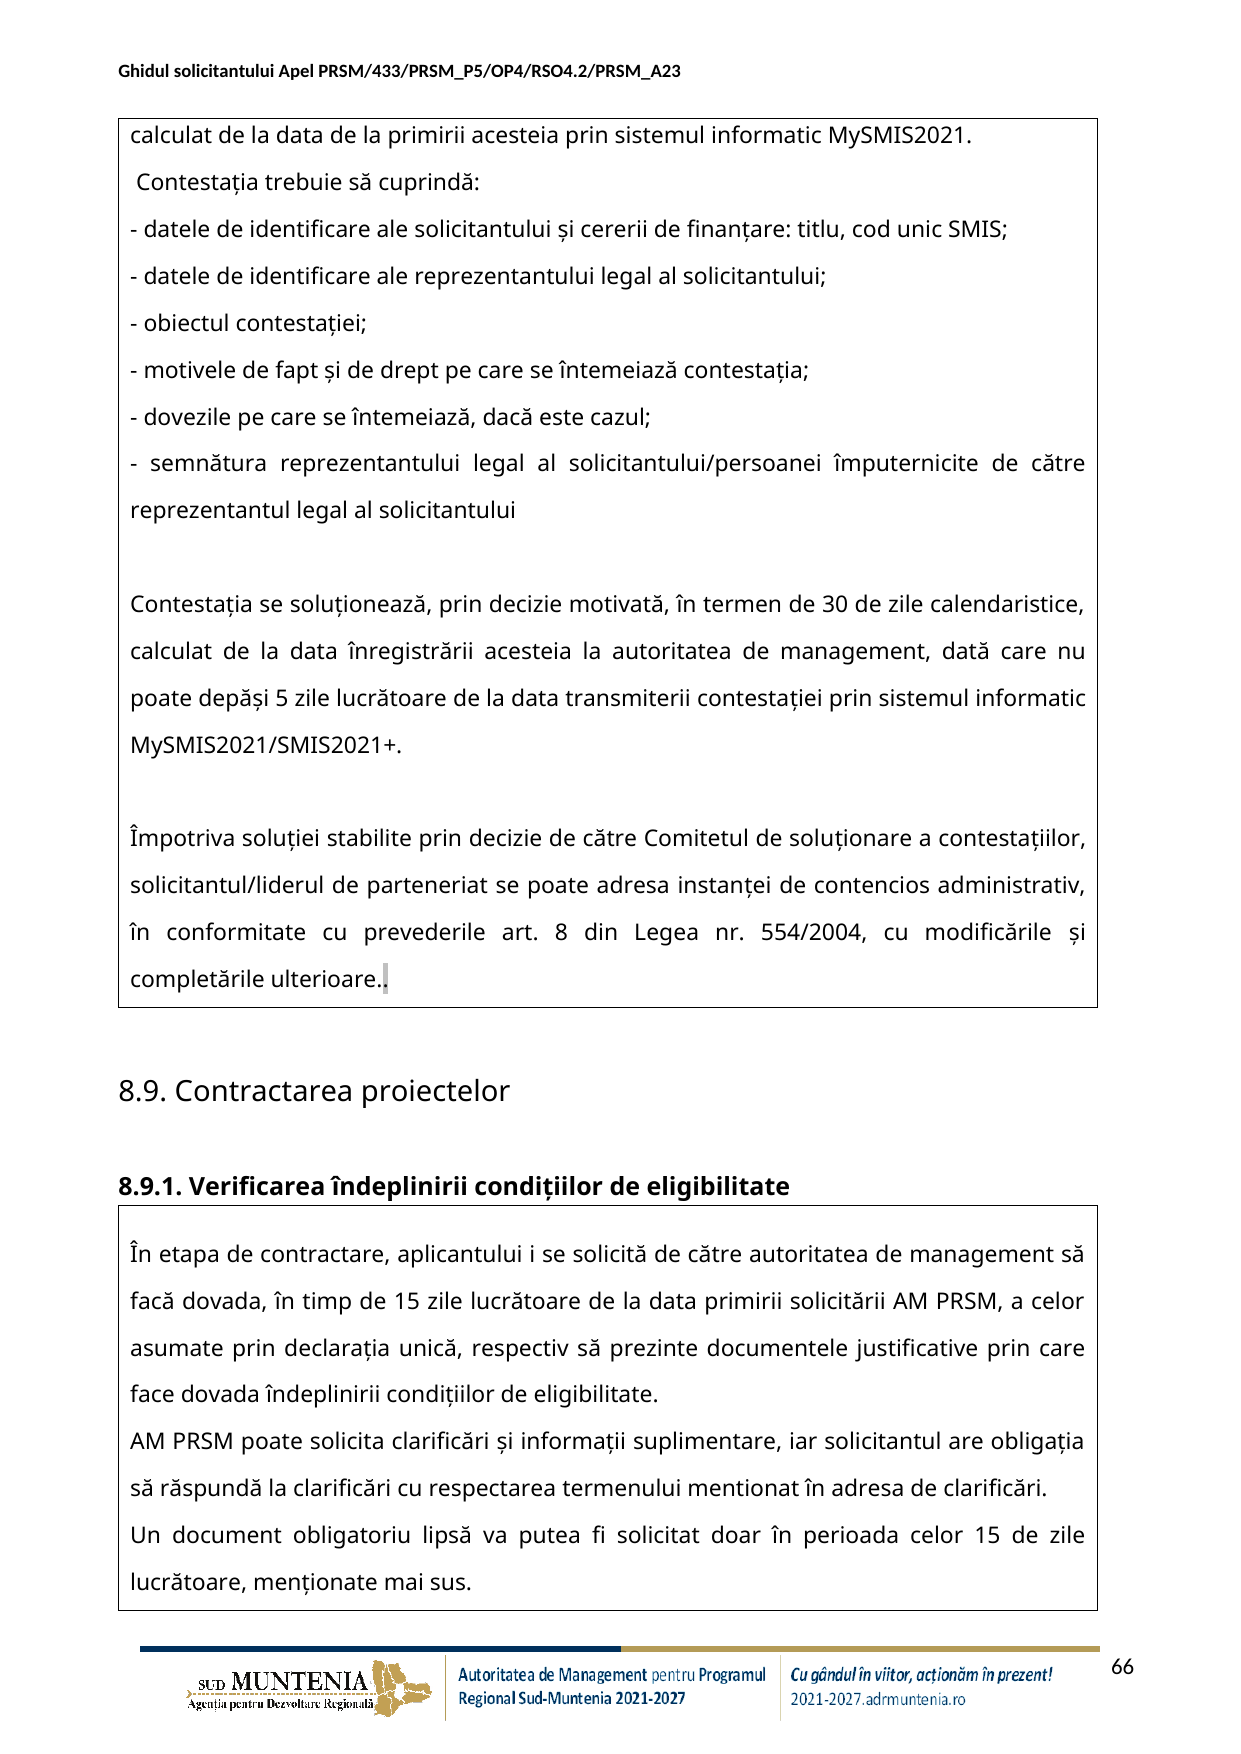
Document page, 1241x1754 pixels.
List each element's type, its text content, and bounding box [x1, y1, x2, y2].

picture [140, 1646, 1100, 1721]
subtitle 8.9. Contractarea proiectelor [118, 1070, 1134, 1110]
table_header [119, 1206, 1097, 1610]
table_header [119, 119, 1097, 1007]
subtitle 8.9.1. Verificarea îndeplinirii condițiilor de eligibilitate [118, 1169, 1134, 1203]
